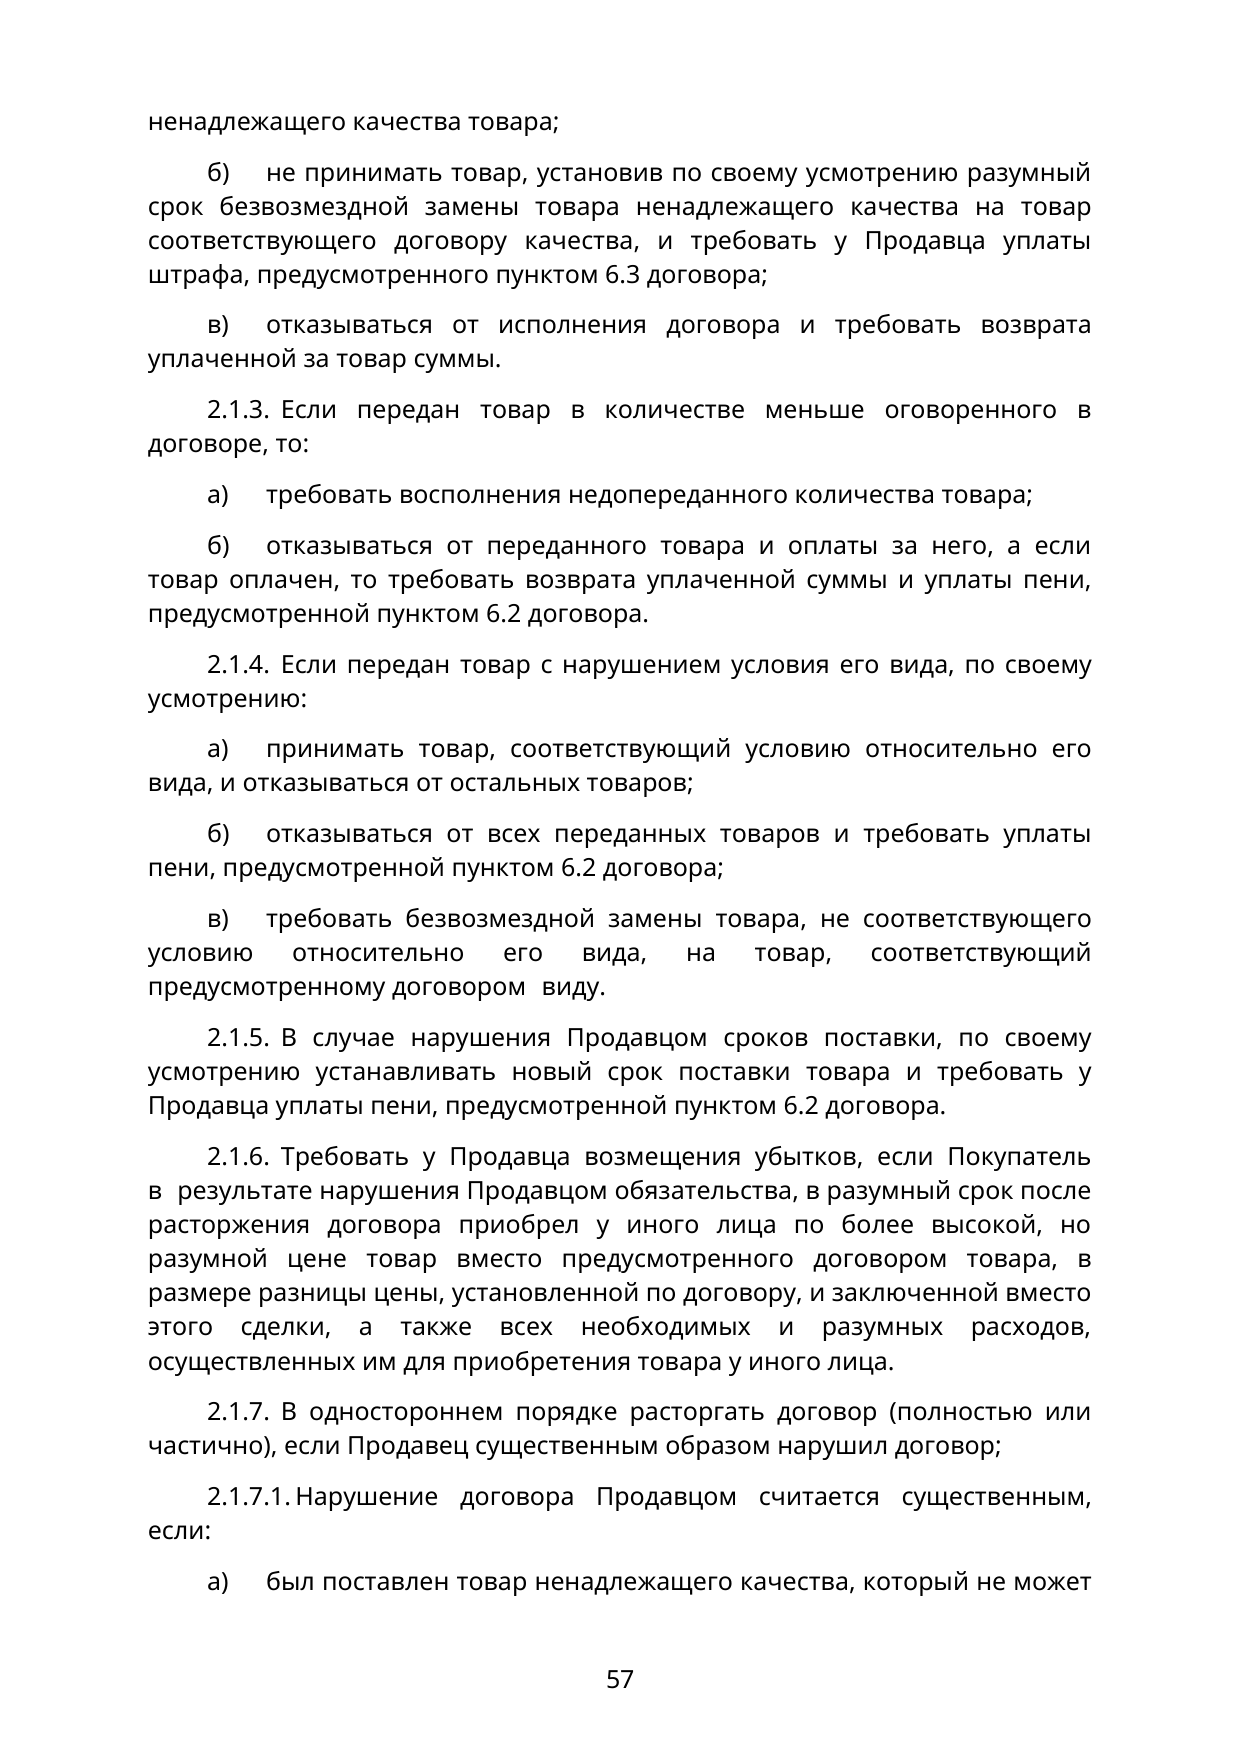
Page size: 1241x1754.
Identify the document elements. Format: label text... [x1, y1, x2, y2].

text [148, 103, 1092, 137]
text а) принимать товар, соответствующий условию относительно его вида, и отказываться от остальных товаров; [148, 731, 1092, 799]
text а) требовать восполнения недопереданного количества товара; [148, 477, 1092, 511]
text б) отказываться от переданного товара и оплаты за него, а если товар оплачен, то требовать возврата уплаченной суммы и уплаты пени, предусмотренной пунктом 6.2 договора. [148, 527, 1092, 629]
text 2.1.4. Если передан товар с нарушением условия его вида, по своему усмотрению: [148, 646, 1092, 714]
text в) требовать безвозмездной замены товара, не соответствующего условию относительно его вида, на товар, соответствующий предусмотренному договором виду. [148, 901, 1092, 1003]
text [148, 1563, 1092, 1597]
text 2.1.3. Если передан товар в количестве меньше оговоренного в договоре, то: [148, 392, 1092, 460]
text 2.1.5. В случае нарушения Продавцом сроков поставки, по своему усмотрению устанавливать новый срок поставки товара и требовать у Продавца уплаты пени, предусмотренной пунктом 6.2 договора. [148, 1020, 1092, 1122]
text б) не принимать товар, установив по своему усмотрению разумный срок безвозмездной замены товара ненадлежащего качества на товар соответствующего договору качества, и требовать у Продавца уплаты штрафа, предусмотренного пунктом 6.3 договора; [148, 154, 1092, 290]
text б) отказываться от всех переданных товаров и требовать уплаты пени, предусмотренной пунктом 6.2 договора; [148, 816, 1092, 884]
text 2.1.6. Требовать у Продавца возмещения убытков, если Покупатель в результате нарушения Продавцом обязательства, в разумный срок после расторжения договора приобрел у иного лица по более высокой, но разумной цене товар вместо предусмотренного договором товара, в размере разницы цены, установленной по договору, и заключенной вместо этого сделки, а также всех необходимых и разумных расходов, осуществленных им для приобретения товара у иного лица. [148, 1138, 1092, 1377]
text 2.1.7. В одностороннем порядке расторгать договор (полностью или частично), если Продавец существенным образом нарушил договор; [148, 1394, 1092, 1462]
text в) отказываться от исполнения договора и требовать возврата уплаченной за товар суммы. [148, 307, 1092, 375]
text 2.1.7.1. Нарушение договора Продавцом считается существенным, если: [148, 1479, 1092, 1547]
